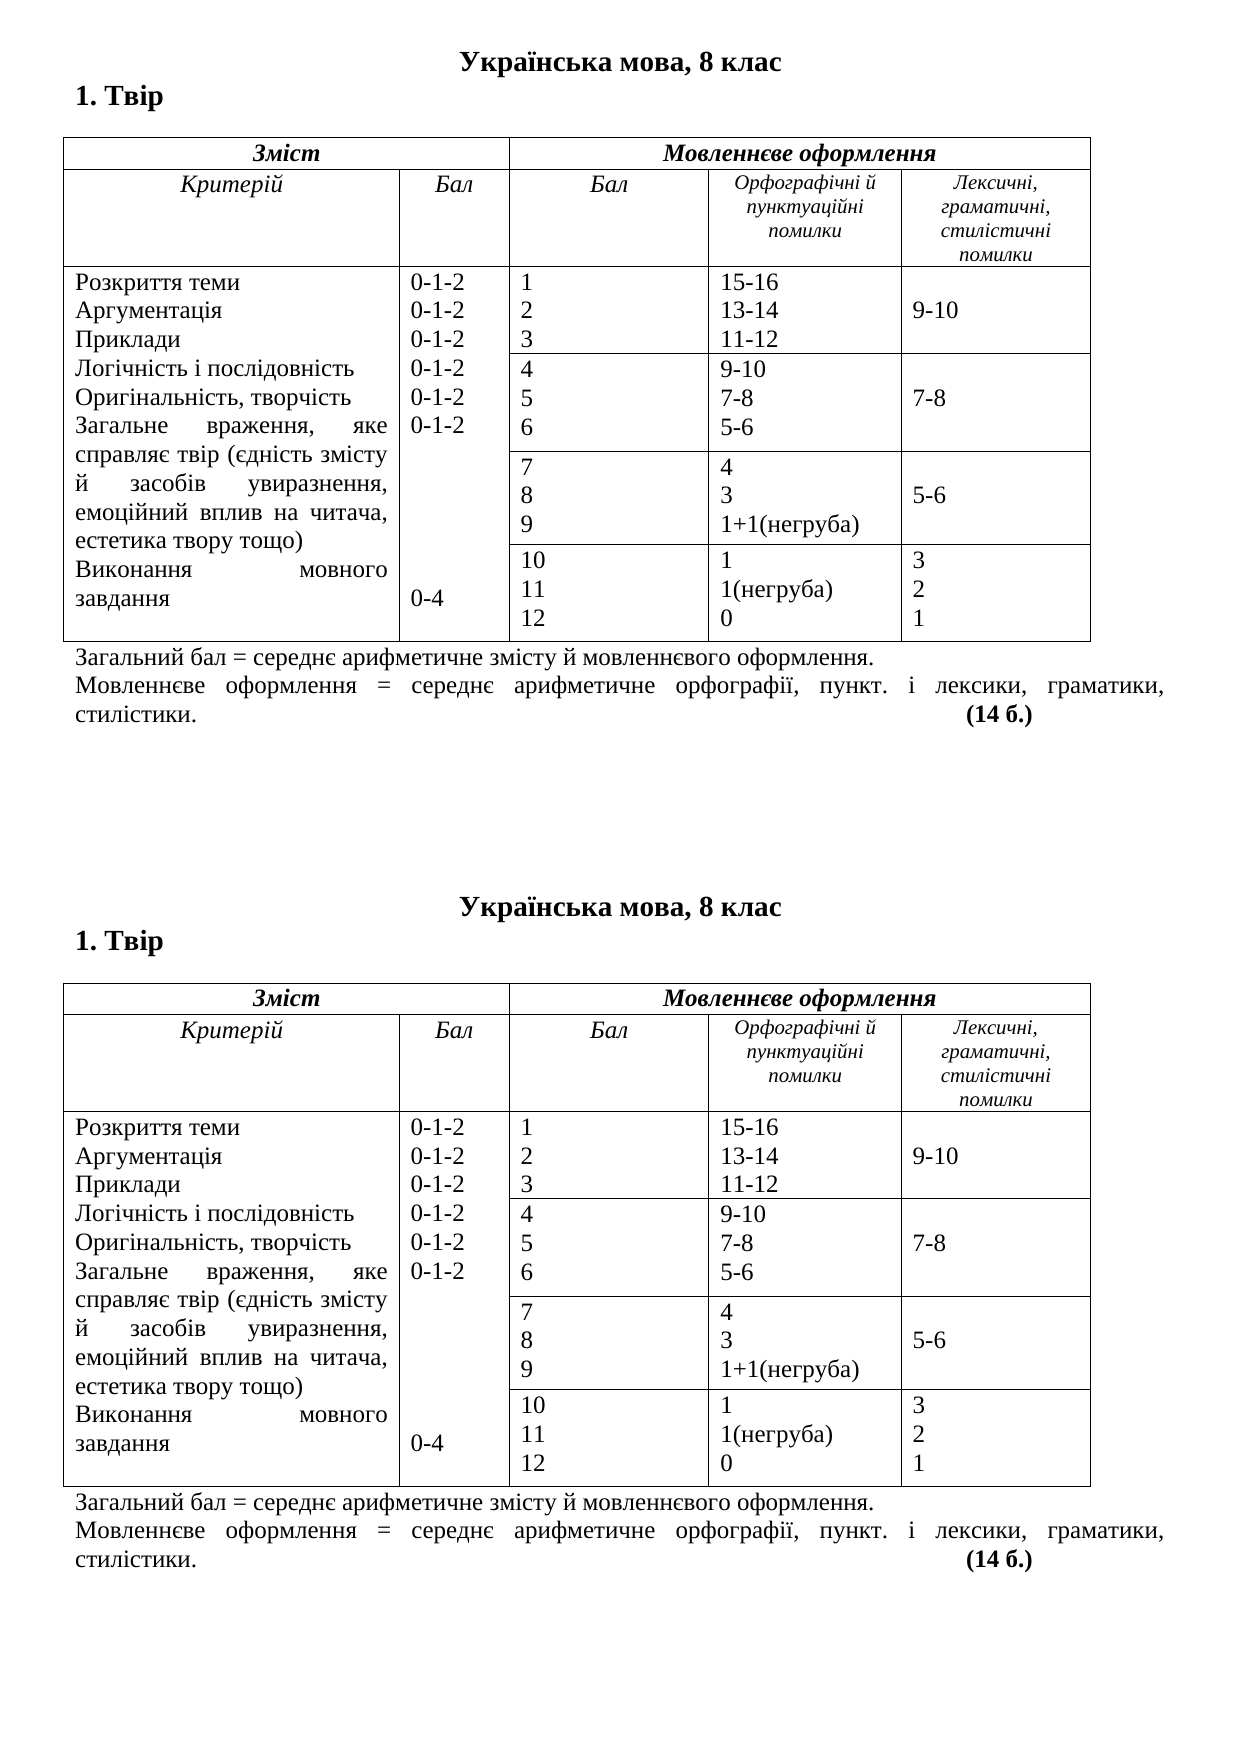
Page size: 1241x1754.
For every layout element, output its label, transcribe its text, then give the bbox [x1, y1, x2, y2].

table_cell 0-1-2 0-1-2 0-1-2 0-1-2 0-1-2 0-1-2 0-4 [400, 1112, 509, 1486]
table_header Зміст [64, 984, 509, 1014]
table_cell 4 3 1+1(негруба) [709, 1297, 901, 1389]
text 1. Твір [75, 78, 1165, 111]
table_cell 1 2 3 [510, 267, 708, 353]
table_header Зміст [64, 138, 509, 168]
text Мовленнєве оформлення = середнє арифметичне орфографії, пункт. і лексики, граматики, стилістики. (14 б.) [75, 670, 1165, 728]
table_cell 15-16 13-14 11-12 [709, 267, 901, 353]
table_cell Критерій [64, 170, 399, 266]
table_cell 7 8 9 [510, 452, 708, 544]
table_header Мовленнєве оформлення [510, 138, 1090, 168]
table_cell 7 8 9 [510, 1297, 708, 1389]
table_cell 7-8 [902, 354, 1090, 451]
table_cell 15-16 13-14 11-12 [709, 1112, 901, 1198]
table_cell Бал [400, 170, 509, 266]
table_cell 0-1-2 0-1-2 0-1-2 0-1-2 0-1-2 0-1-2 0-4 [400, 267, 509, 641]
table_cell Розкриття теми Аргументація Приклади Логічність і послідовність Оригінальність, творчість Загальне враження, яке справляє твір (єдність змісту й засобів увиразнення, емоційний вплив на читача, естетика твору тощо) Виконання мовного завдання [64, 267, 399, 641]
table_cell 5-6 [902, 452, 1090, 544]
table_cell 3 2 1 [902, 1390, 1090, 1486]
table_cell 9-10 7-8 5-6 [709, 354, 901, 451]
table_cell Розкриття теми Аргументація Приклади Логічність і послідовність Оригінальність, творчість Загальне враження, яке справляє твір (єдність змісту й засобів увиразнення, емоційний вплив на читача, естетика твору тощо) Виконання мовного завдання [64, 1112, 399, 1486]
text 1. Твір [75, 923, 1165, 957]
text Українська мова, 8 клас [75, 44, 1165, 78]
table_cell 7-8 [902, 1199, 1090, 1296]
text Мовленнєве оформлення = середнє арифметичне орфографії, пункт. і лексики, граматики, стилістики. (14 б.) [75, 1516, 1165, 1573]
table_cell 1 2 3 [510, 1112, 708, 1198]
table_cell 4 5 6 [510, 1199, 708, 1296]
table_cell Лексичні, граматичні, стилістичні помилки [902, 170, 1090, 266]
table_cell 5-6 [902, 1297, 1090, 1389]
table_cell Орфографічні й пунктуаційні помилки [709, 1015, 901, 1111]
text Загальний бал = середнє арифметичне змісту й мовленнєвого оформлення. [75, 642, 1165, 670]
table_cell 1 1(негруба) 0 [709, 1390, 901, 1486]
table_cell Бал [510, 1015, 708, 1111]
table_cell Лексичні, граматичні, стилістичні помилки [902, 1015, 1090, 1111]
table_cell Бал [400, 1015, 509, 1111]
table_cell 1 1(негруба) 0 [709, 545, 901, 641]
text Загальний бал = середнє арифметичне змісту й мовленнєвого оформлення. [75, 1487, 1165, 1516]
table_cell 4 5 6 [510, 354, 708, 451]
text Українська мова, 8 клас [75, 889, 1165, 923]
table_cell 10 11 12 [510, 545, 708, 641]
table_cell 4 3 1+1(негруба) [709, 452, 901, 544]
table_cell 9-10 7-8 5-6 [709, 1199, 901, 1296]
table_cell 9-10 [902, 267, 1090, 353]
table_cell Бал [510, 170, 708, 266]
table_cell 3 2 1 [902, 545, 1090, 641]
table_cell 9-10 [902, 1112, 1090, 1198]
table_cell 10 11 12 [510, 1390, 708, 1486]
table_header Мовленнєве оформлення [510, 984, 1090, 1014]
table_cell Критерій [64, 1015, 399, 1111]
table_cell Орфографічні й пунктуаційні помилки [709, 170, 901, 266]
